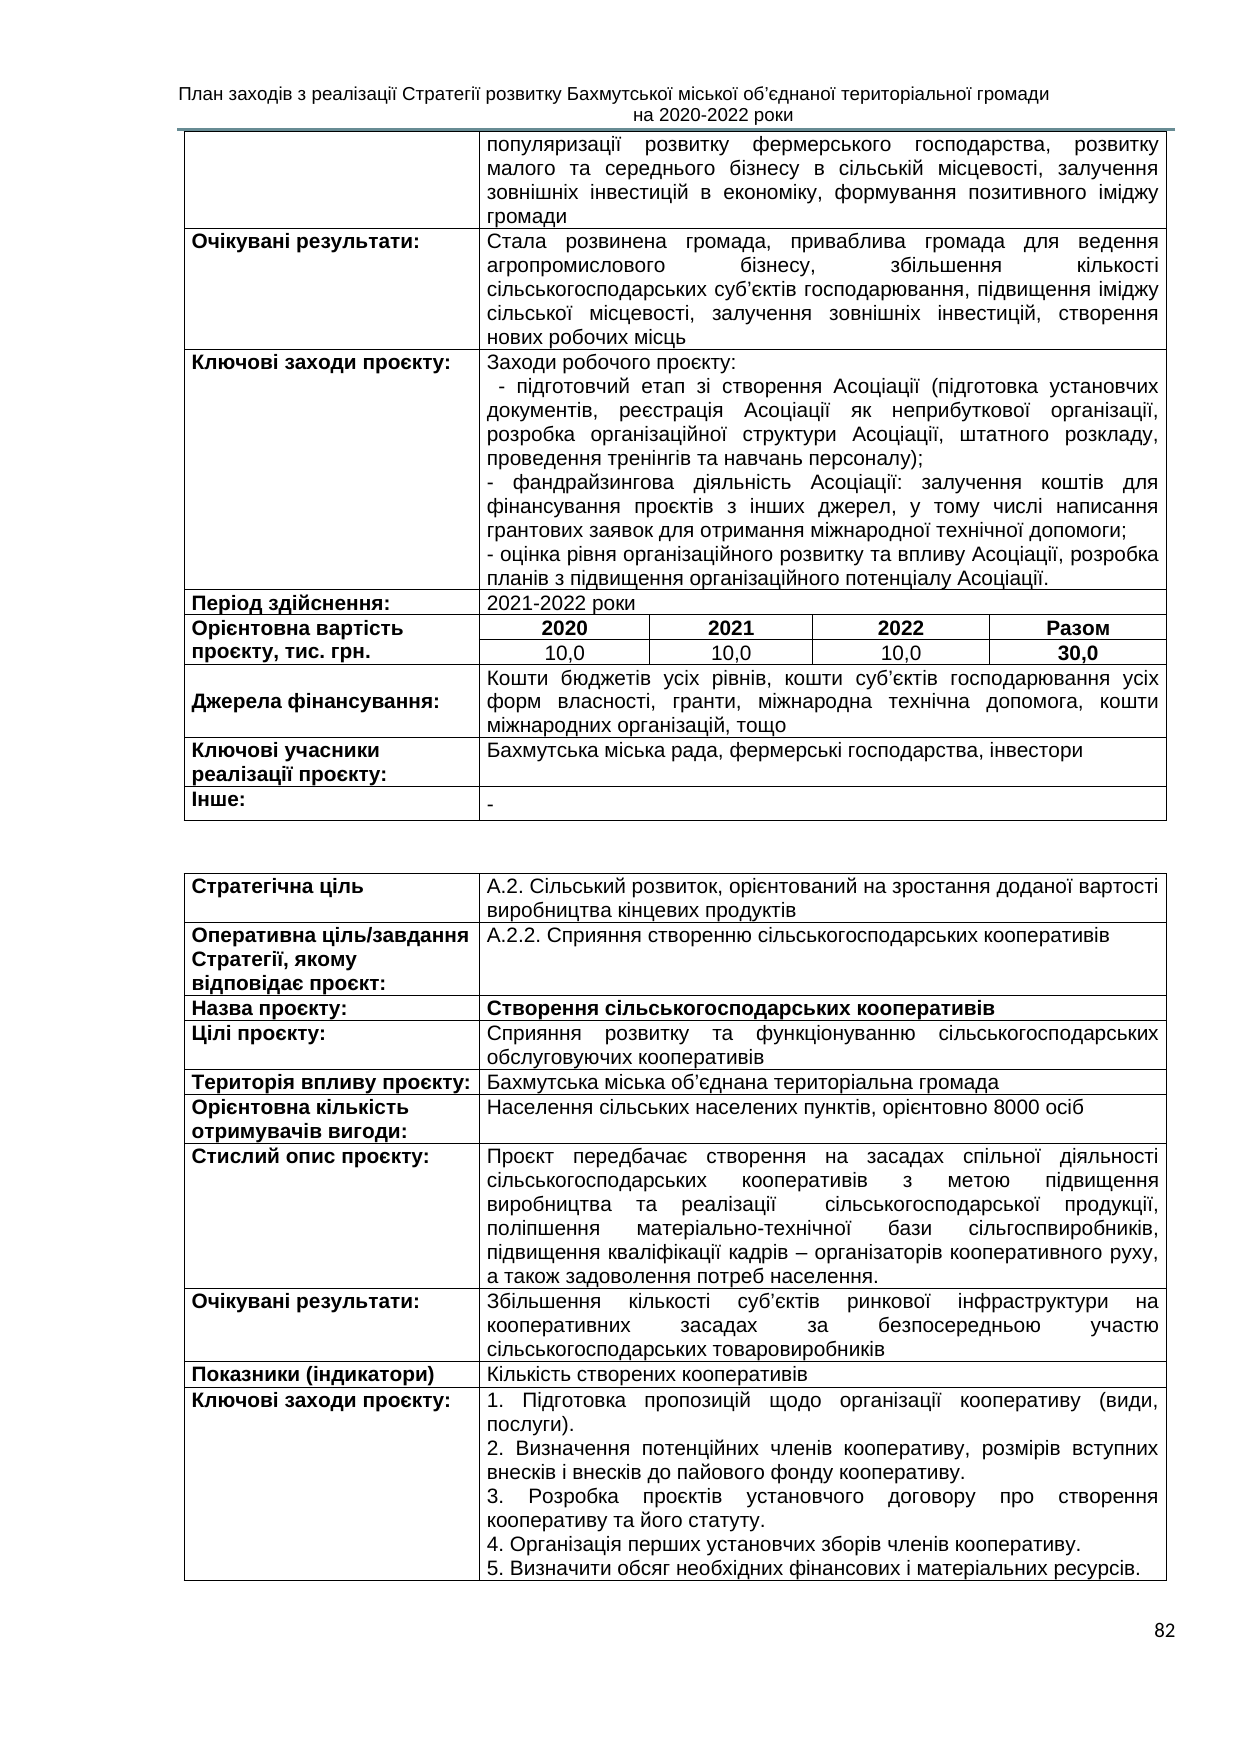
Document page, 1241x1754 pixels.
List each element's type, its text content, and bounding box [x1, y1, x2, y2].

table_cell - [480, 787, 1166, 819]
table_cell Стислий опис проєкту: [185, 1144, 479, 1288]
table_cell Цілі проєкту: [185, 1021, 479, 1069]
table_cell Орієнтовна вартість проєкту, тис. грн. [185, 615, 479, 664]
table_cell Проєкт передбачає створення на засадах спільної діяльності сільськогосподарських кооперативів з метою підвищення виробництва та реалізації сільськогосподарської продукції, поліпшення матеріально-технічної бази сільгоспвиробників, підвищення кваліфікації кадрів – організаторів кооперативного руху, а також задоволення потреб населення. [480, 1144, 1166, 1288]
table_cell Очікувані результати: [185, 229, 479, 349]
table_cell 2021 [650, 615, 812, 639]
table_cell Сприяння розвитку та функціонуванню сільськогосподарських обслуговуючих кооперативів [480, 1021, 1166, 1069]
table_cell Орієнтовна кількість отримувачів вигоди: [185, 1095, 479, 1143]
table_cell Бахмутська міська рада, фермерські господарства, інвестори [480, 738, 1166, 786]
table_cell Збільшення кількості суб’єктів ринкової інфраструктури на кооперативних засадах за безпосередньою участю сільськогосподарських товаровиробників [480, 1289, 1166, 1361]
table_cell Назва проєкту: [185, 996, 479, 1020]
table_cell Ключові заходи проєкту: [185, 350, 479, 589]
table_cell А.2.2. Сприяння створенню сільськогосподарських кооперативів [480, 923, 1166, 995]
table_cell 10,0 [480, 640, 649, 664]
table_cell Період здійснення: [185, 590, 479, 614]
table_cell Територія впливу проєкту: [185, 1070, 479, 1094]
table_cell 2020 [480, 615, 649, 639]
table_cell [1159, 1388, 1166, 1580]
table_cell Разом [990, 615, 1166, 639]
table_cell Показники (індикатори) [185, 1362, 479, 1387]
table_cell Стала розвинена громада, приваблива громада для ведення агропромислового бізнесу, збільшення кількості сільськогосподарських суб’єктів господарювання, підвищення іміджу сільської місцевості, залучення зовнішніх інвестицій, створення нових робочих місць [480, 229, 1166, 349]
table_cell Очікувані результати: [185, 1289, 479, 1361]
table_cell Оперативна ціль/завдання Стратегії, якому відповідає проєкт: [185, 923, 479, 995]
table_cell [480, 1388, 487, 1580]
table_cell Заходи робочого проєкту: - підготовчий етап зі створення Асоціації (підготовка установчих документів, реєстрація Асоціації як неприбуткової організації, розробка організаційної структури Асоціації, штатного розкладу, проведення тренінгів та навчань персоналу); - фандрайзингова діяльність Асоціації: залучення коштів для фінансування проєктів з інших джерел, у тому числі написання грантових заявок для отримання міжнародної технічної допомоги; - оцінка рівня організаційного розвитку та впливу Асоціації, розробка планів з підвищення організаційного потенціалу Асоціації. [480, 350, 1166, 589]
table_cell Кількість створених кооперативів [480, 1362, 1166, 1387]
table_cell 10,0 [813, 640, 989, 664]
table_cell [185, 1388, 479, 1580]
table_cell Джерела фінансування: [185, 665, 479, 737]
table_header А.2. Сільський розвиток, орієнтований на зростання доданої вартості виробництва кінцевих продуктів [480, 874, 1166, 922]
table_cell Населення сільських населених пунктів, орієнтовно 8000 осіб [480, 1095, 1166, 1143]
table_cell 2022 [813, 615, 989, 639]
table_cell Інше: [185, 787, 479, 819]
table_cell 10,0 [650, 640, 812, 664]
table_header Стратегічна ціль [185, 874, 479, 922]
table_cell Кошти бюджетів усіх рівнів, кошти суб’єктів господарювання усіх форм власності, гранти, міжнародна технічна допомога, кошти міжнародних організацій, тощо [480, 665, 1166, 737]
table_cell 30,0 [990, 640, 1166, 664]
table_cell Ключові учасники реалізації проєкту: [185, 738, 479, 786]
table_cell 2021-2022 роки [480, 590, 1166, 614]
table_cell Бахмутська міська об’єднана територіальна громада [480, 1070, 1166, 1094]
table_cell Створення сільськогосподарських кооперативів [480, 996, 1166, 1020]
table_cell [185, 132, 479, 228]
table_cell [480, 132, 1166, 228]
